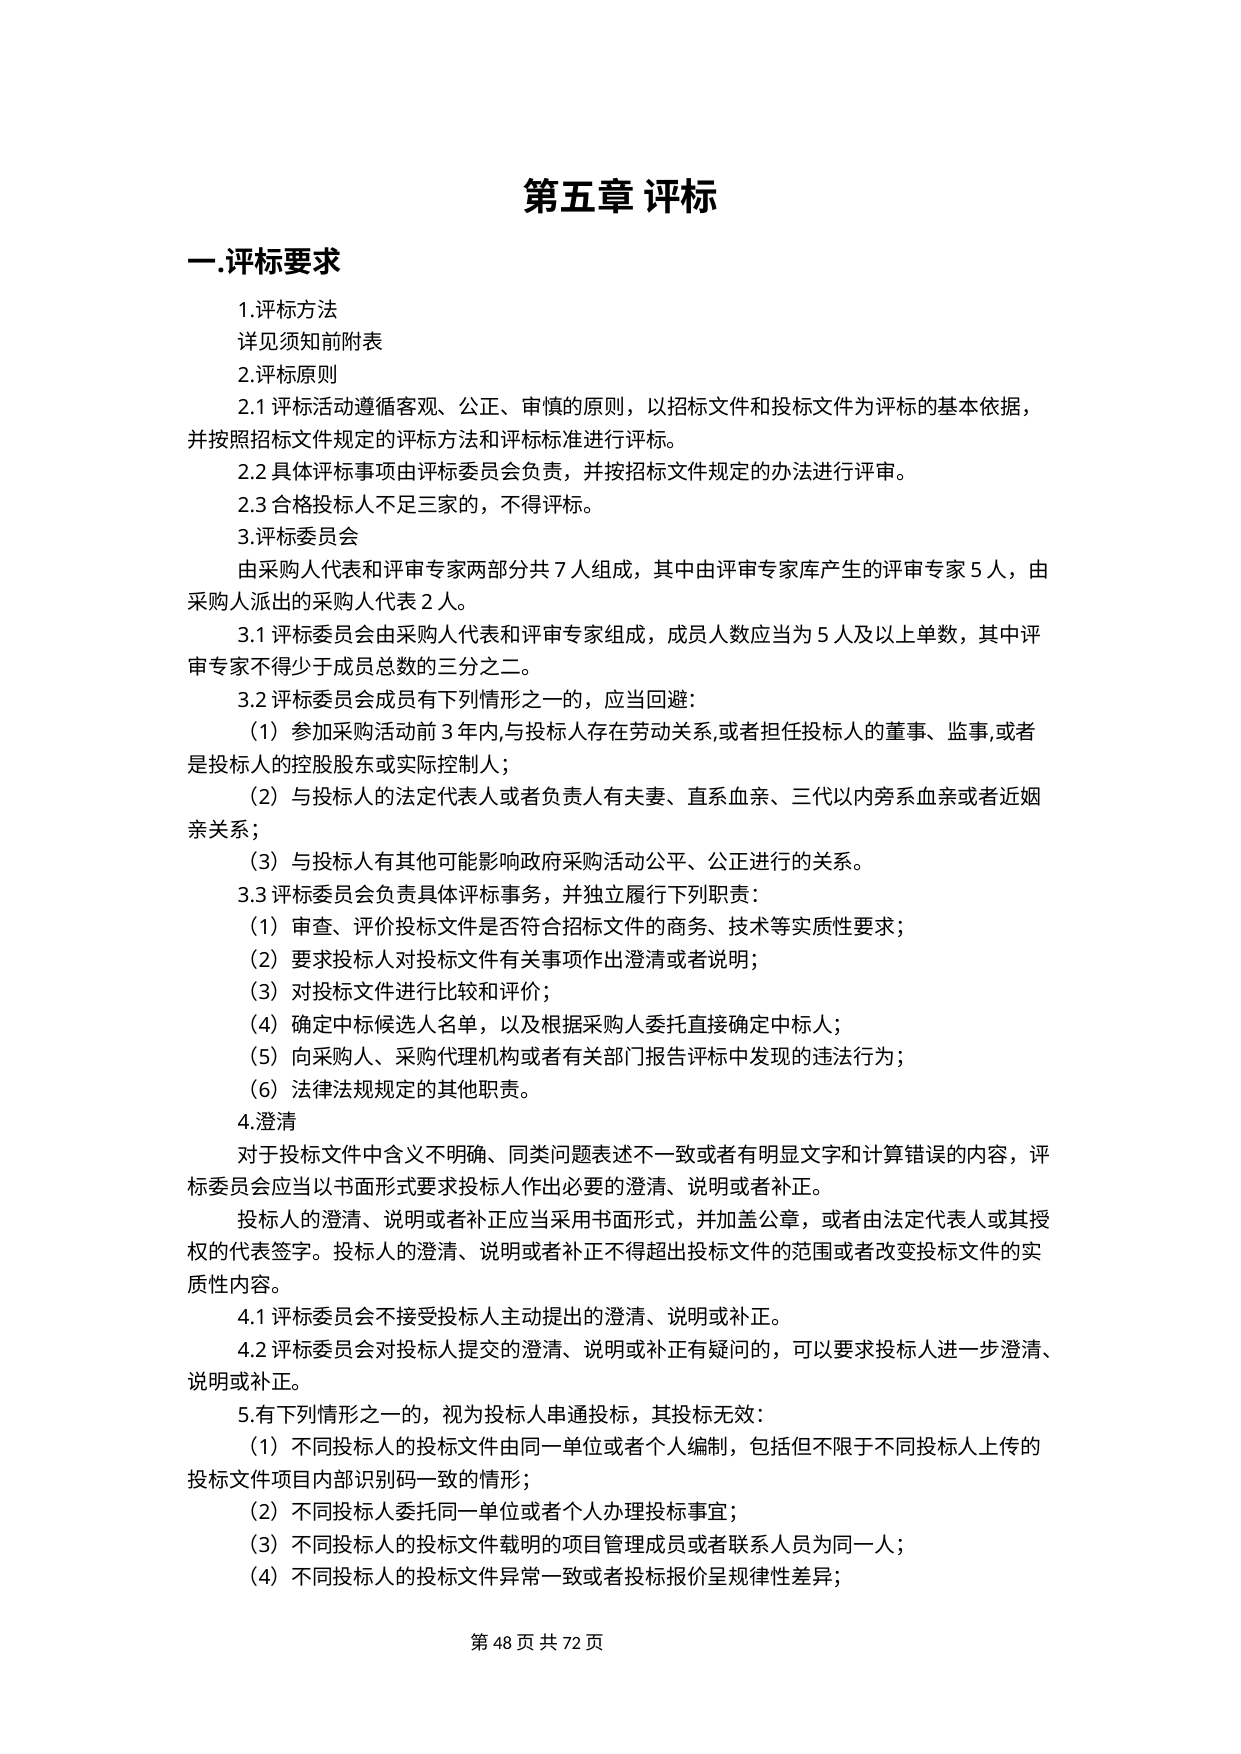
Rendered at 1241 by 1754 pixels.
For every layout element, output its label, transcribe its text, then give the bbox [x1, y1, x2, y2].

text 3.2评标委员会成员有下列情形之一的，应当回避： [187, 682, 1053, 714]
text （3）不同投标人的投标文件载明的项目管理成员或者联系人员为同一人； [187, 1527, 1053, 1559]
text 一.评标要求 [187, 227, 1053, 292]
text （6）法律法规规定的其他职责。 [187, 1072, 1053, 1104]
text （4）不同投标人的投标文件异常一致或者投标报价呈规律性差异； [187, 1559, 1053, 1592]
text （2）与投标人的法定代表人或者负责人有夫妻、直系血亲、三代以内旁系血亲或者近姻亲关系； [187, 779, 1053, 844]
text （3）对投标文件进行比较和评价； [187, 974, 1053, 1007]
text 3.1评标委员会由采购人代表和评审专家组成，成员人数应当为5人及以上单数，其中评审专家不得少于成员总数的三分之二。 [187, 617, 1053, 682]
text 投标人的澄清、说明或者补正应当采用书面形式，并加盖公章，或者由法定代表人或其授权的代表签字。投标人的澄清、说明或者补正不得超出投标文件的范围或者改变投标文件的实质性内容。 [187, 1202, 1053, 1299]
text （4）确定中标候选人名单，以及根据采购人委托直接确定中标人； [187, 1007, 1053, 1039]
text 5.有下列情形之一的，视为投标人串通投标，其投标无效： [187, 1397, 1053, 1429]
text （2）要求投标人对投标文件有关事项作出澄清或者说明； [187, 942, 1053, 974]
text （2）不同投标人委托同一单位或者个人办理投标事宜； [187, 1494, 1053, 1527]
text 2.2具体评标事项由评标委员会负责，并按招标文件规定的办法进行评审。 [187, 454, 1053, 487]
text 对于投标文件中含义不明确、同类问题表述不一致或者有明显文字和计算错误的内容，评标委员会应当以书面形式要求投标人作出必要的澄清、说明或者补正。 [187, 1137, 1053, 1202]
text （1）参加采购活动前3年内,与投标人存在劳动关系,或者担任投标人的董事、监事,或者是投标人的控股股东或实际控制人； [187, 714, 1053, 779]
text 2.3合格投标人不足三家的，不得评标。 [187, 487, 1053, 519]
text 4.2评标委员会对投标人提交的澄清、说明或补正有疑问的，可以要求投标人进一步澄清、说明或补正。 [187, 1332, 1053, 1397]
text （5）向采购人、采购代理机构或者有关部门报告评标中发现的违法行为； [187, 1039, 1053, 1072]
text 2.1评标活动遵循客观、公正、审慎的原则，以招标文件和投标文件为评标的基本依据，并按照招标文件规定的评标方法和评标标准进行评标。 [187, 389, 1053, 454]
text 1.评标方法 [187, 292, 1053, 324]
text 详见须知前附表 [187, 324, 1053, 357]
text （1）审查、评价投标文件是否符合招标文件的商务、技术等实质性要求； [187, 909, 1053, 942]
text 4.1评标委员会不接受投标人主动提出的澄清、说明或补正。 [187, 1299, 1053, 1332]
text 第五章 评标 [187, 162, 1053, 227]
text 2.评标原则 [187, 357, 1053, 389]
text 由采购人代表和评审专家两部分共7人组成，其中由评审专家库产生的评审专家5人，由采购人派出的采购人代表2人。 [187, 552, 1053, 617]
text （1）不同投标人的投标文件由同一单位或者个人编制，包括但不限于不同投标人上传的投标文件项目内部识别码一致的情形； [187, 1429, 1053, 1494]
text （3）与投标人有其他可能影响政府采购活动公平、公正进行的关系。 [187, 844, 1053, 877]
text 3.评标委员会 [187, 519, 1053, 552]
text 3.3评标委员会负责具体评标事务，并独立履行下列职责： [187, 877, 1053, 909]
text 4.澄清 [187, 1104, 1053, 1137]
